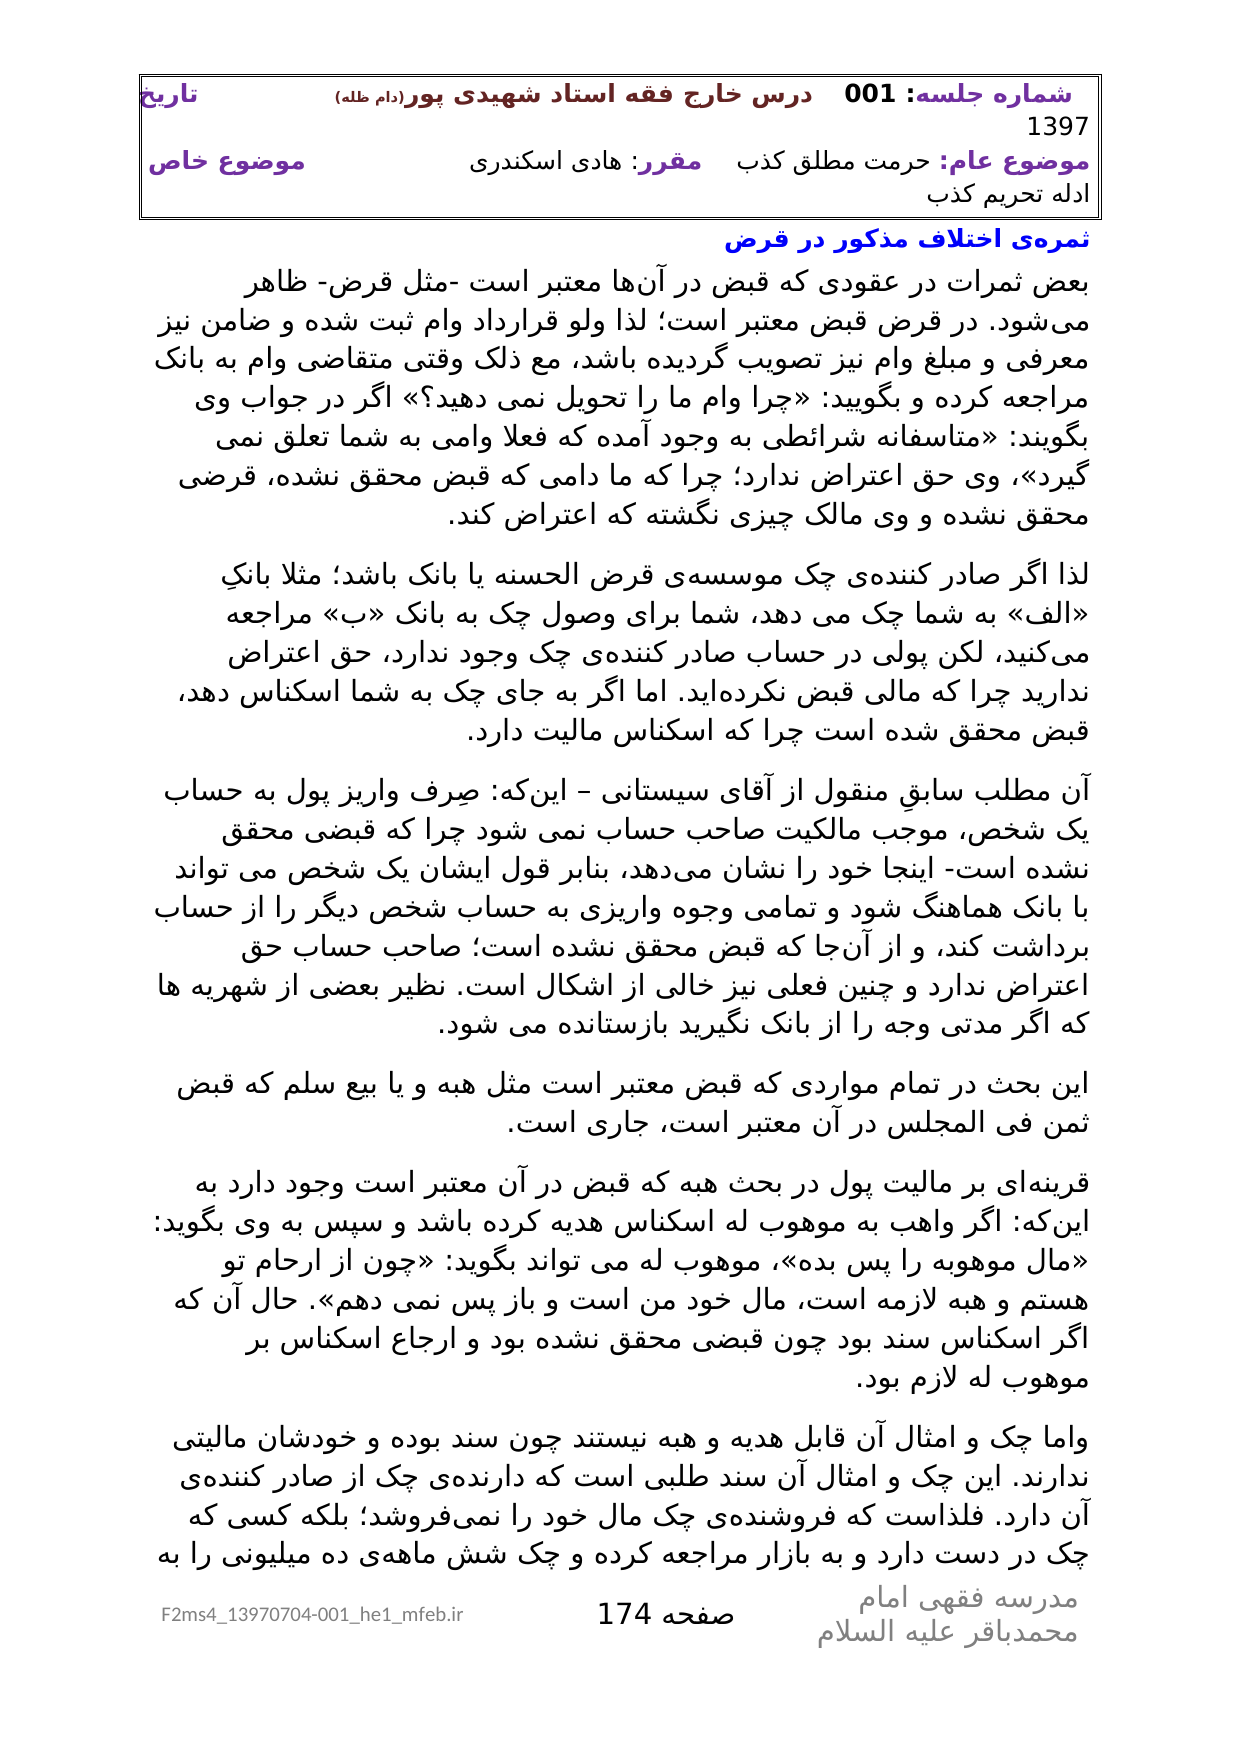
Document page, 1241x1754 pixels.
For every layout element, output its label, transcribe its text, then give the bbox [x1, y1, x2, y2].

text بعض ثمرات در عقودی که قبض در آن‌ها معتبر است -مثل قرض- ظاهر می‌شود. در قرض قبض معتبر است؛ لذا ولو قرارداد وام ثبت شده و ضامن نیز معرفی و مبلغ وام نیز تصویب گردیده باشد، مع ذلک وقتی متقاضی وام به بانک مراجعه کرده و بگویید: «چرا وام ما را تحویل نمی دهید؟» اگر در جواب وی بگویند: «متاسفانه شرائطی به وجود آمده که فعلا وامی به شما تعلق نمی گیرد»، وی حق اعتراض ندارد؛ چرا که ما دامی که قبض محقق نشده، قرضی محقق نشده و وی مالک چیزی نگشته که اعتراض کند. [150, 264, 1090, 532]
text لذا اگر صادر کننده‌ی چک موسسه‌ی قرض الحسنه یا بانک باشد؛ مثلا بانکِ «الف» به شما چک می دهد، شما برای وصول چک به بانک «ب» مراجعه می‌کنید، لکن پولی در حساب صادر کننده‌ی چک وجود ندارد، حق اعتراض ندارید چرا که مالی قبض نکرده‌اید. اما اگر به جای چک به شما اسکناس دهد، قبض محقق شده است چرا که اسکناس مالیت دارد. [150, 557, 1090, 747]
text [150, 1420, 1090, 1571]
text این بحث در تمام مواردی که قبض معتبر است مثل هبه و یا بیع سلم که قبض ثمن فی المجلس در آن معتبر است، جاری است. [150, 1067, 1090, 1139]
text قرینه‌ای بر مالیت پول در بحث هبه که قبض در آن معتبر است وجود دارد به این‌که: اگر واهب به موهوب له اسکناس هدیه کرده باشد و سپس به وی بگوید: «مال موهوبه را پس بده»، موهوب له می تواند بگوید: «چون از ارحام تو هستم و هبه لازمه است، مال خود من است و باز پس نمی دهم». حال آن که اگر اسکناس سند بود چون قبضی محقق نشده بود و ارجاع اسکناس بر موهوب له لازم بود. [150, 1165, 1090, 1394]
text آن مطلب سابقِ منقول از آقای سیستانی – این‌که: صِرف واریز پول به حساب یک شخص، موجب مالکیت صاحب حساب نمی شود چرا که قبضی محقق نشده است- اینجا خود را نشان می‌دهد، بنابر قول ایشان یک شخص می تواند با بانک هماهنگ شود و تمامی وجوه واریزی به حساب شخص دیگر را از حساب برداشت کند، و از آن‌جا که قبض محقق نشده است؛ صاحب حساب حق اعتراض ندارد و چنین فعلی نیز خالی از اشکال است. نظیر بعضی از شهریه ها که اگر مدتی وجه را از بانک نگیرید بازستانده می شود. [150, 773, 1090, 1041]
subtitle ثمره‌ی اختلاف مذکور در قرض [150, 224, 1090, 253]
